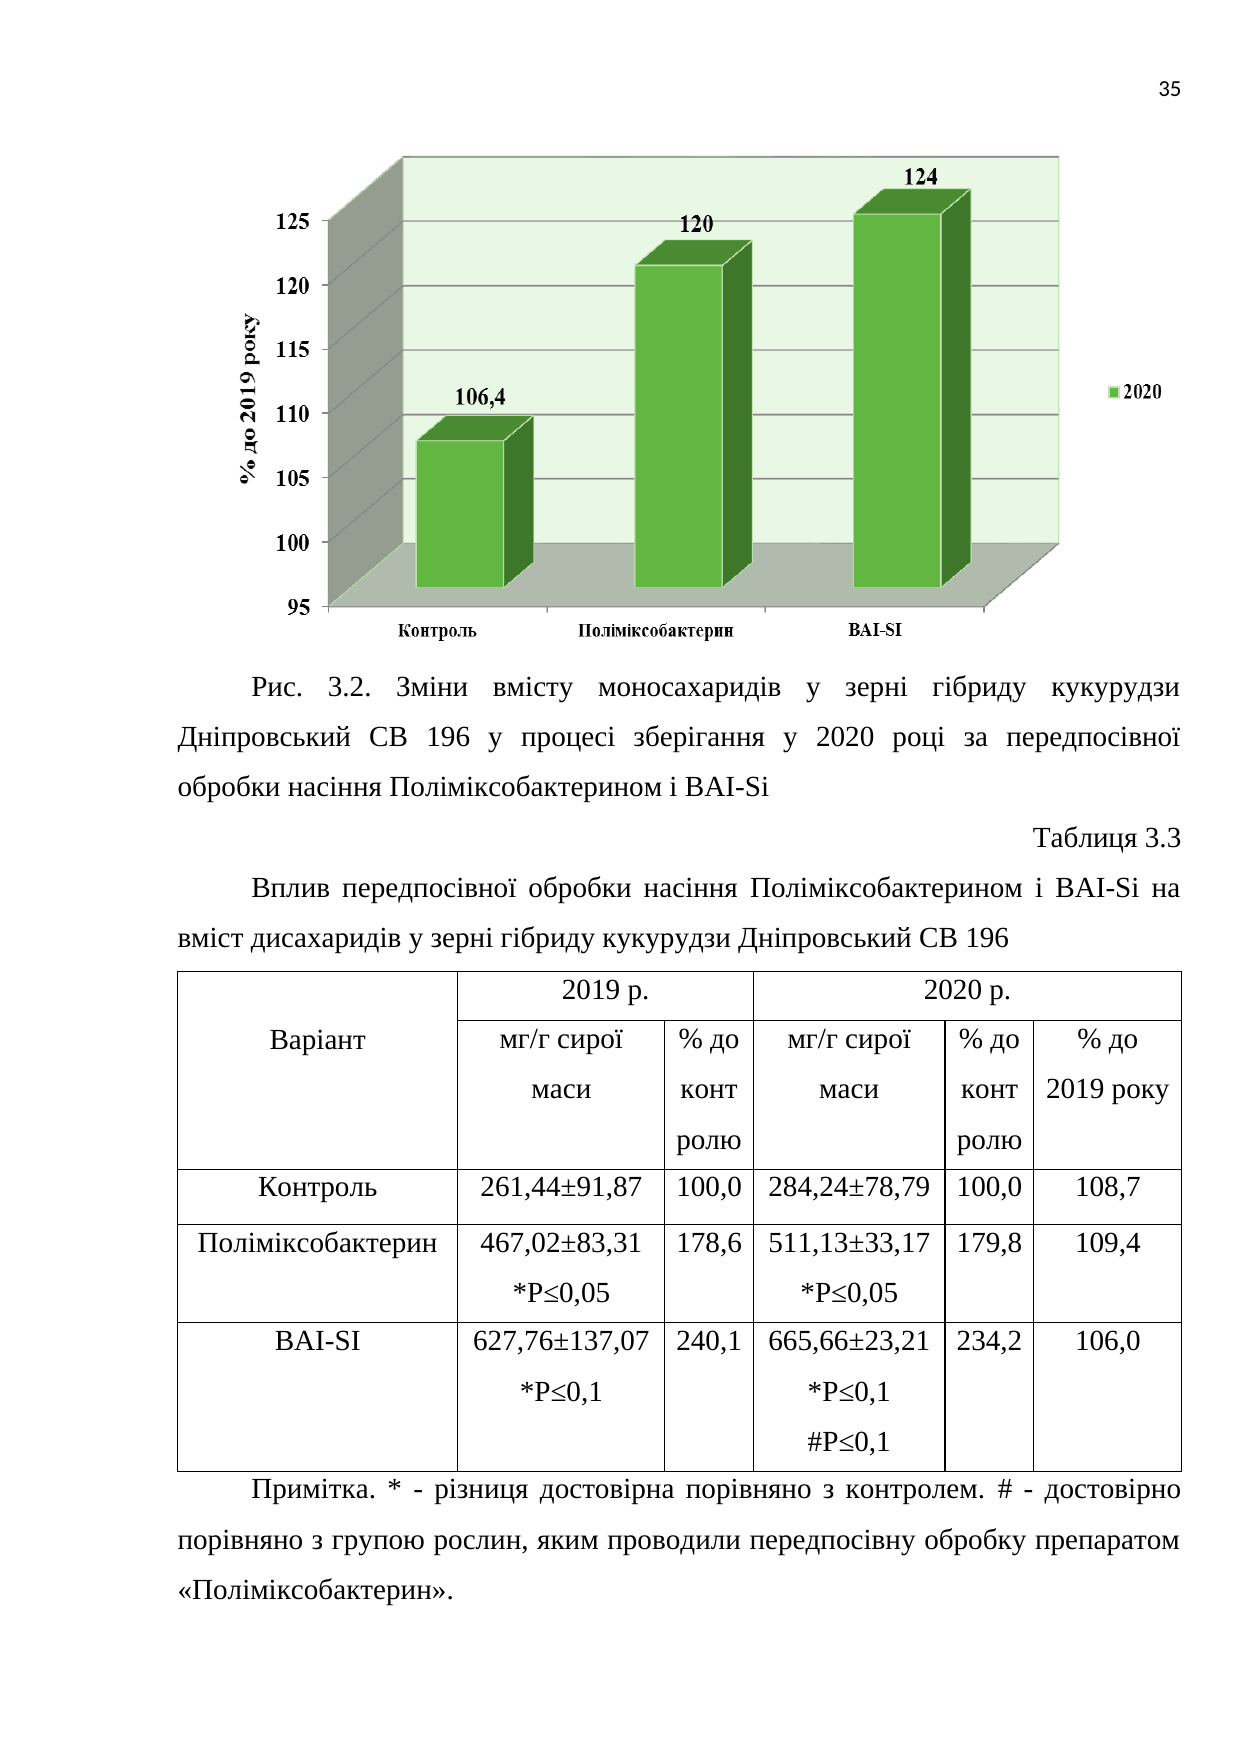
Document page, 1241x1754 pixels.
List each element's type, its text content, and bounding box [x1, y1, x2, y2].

table_cell Контроль [178, 1170, 457, 1224]
table_cell 467,02±83,31 *Р≤0,05 [458, 1225, 664, 1322]
picture [177, 130, 1177, 655]
table_cell 261,44±91,87 [458, 1170, 664, 1224]
table_cell 627,76±137,07 *Р≤0,1 [458, 1323, 664, 1471]
text Таблиця 3.3 [177, 820, 1181, 853]
table_cell мг/г сирої маси [458, 1021, 664, 1168]
table_cell 284,24±78,79 [754, 1170, 944, 1224]
table_cell % до контролю [946, 1021, 1033, 1168]
table_cell 108,7 [1034, 1170, 1181, 1224]
table_cell % до 2019 року [1034, 1021, 1181, 1168]
table_cell 511,13±33,17 *Р≤0,05 [754, 1225, 944, 1322]
table_cell 240,1 [665, 1323, 753, 1471]
table_header Варіант [178, 972, 457, 1168]
table_cell Поліміксобактерин [178, 1225, 457, 1322]
table_cell 100,0 [665, 1170, 753, 1224]
table_cell 234,2 [946, 1323, 1033, 1471]
table_cell 100,0 [946, 1170, 1033, 1224]
table_cell 178,6 [665, 1225, 753, 1322]
table_cell 179,8 [946, 1225, 1033, 1322]
table_header 2019 р. [458, 972, 753, 1020]
text Вплив передпосівної обробки насіння Поліміксобактерином і ВАІ-Si на вміст дисахаридів у зерні гібриду кукурудзи Дніпровський СВ 196 [177, 870, 1181, 954]
text Рис. 3.2. Зміни вмісту моносахаридів у зерні гібриду кукурудзи Дніпровський СВ 196 у процесі зберігання у 2020 році за передпосівної обробки насіння Поліміксобактерином і ВАІ-Si [177, 669, 1181, 803]
table_header 2020 р. [754, 972, 1181, 1020]
table_cell 106,0 [1034, 1323, 1181, 1471]
table_cell BAI-SI [178, 1323, 457, 1471]
table_cell 665,66±23,21 *Р≤0,1 #Р≤0,1 [754, 1323, 944, 1471]
table_cell % до контролю [665, 1021, 753, 1168]
table_cell мг/г сирої маси [754, 1021, 944, 1168]
table_cell 109,4 [1034, 1225, 1181, 1322]
text Примітка. * - різниця достовірна порівняно з контролем. # - достовірно порівняно з групою рослин, яким проводили передпосівну обробку препаратом «Поліміксобактерин». [177, 1472, 1181, 1606]
